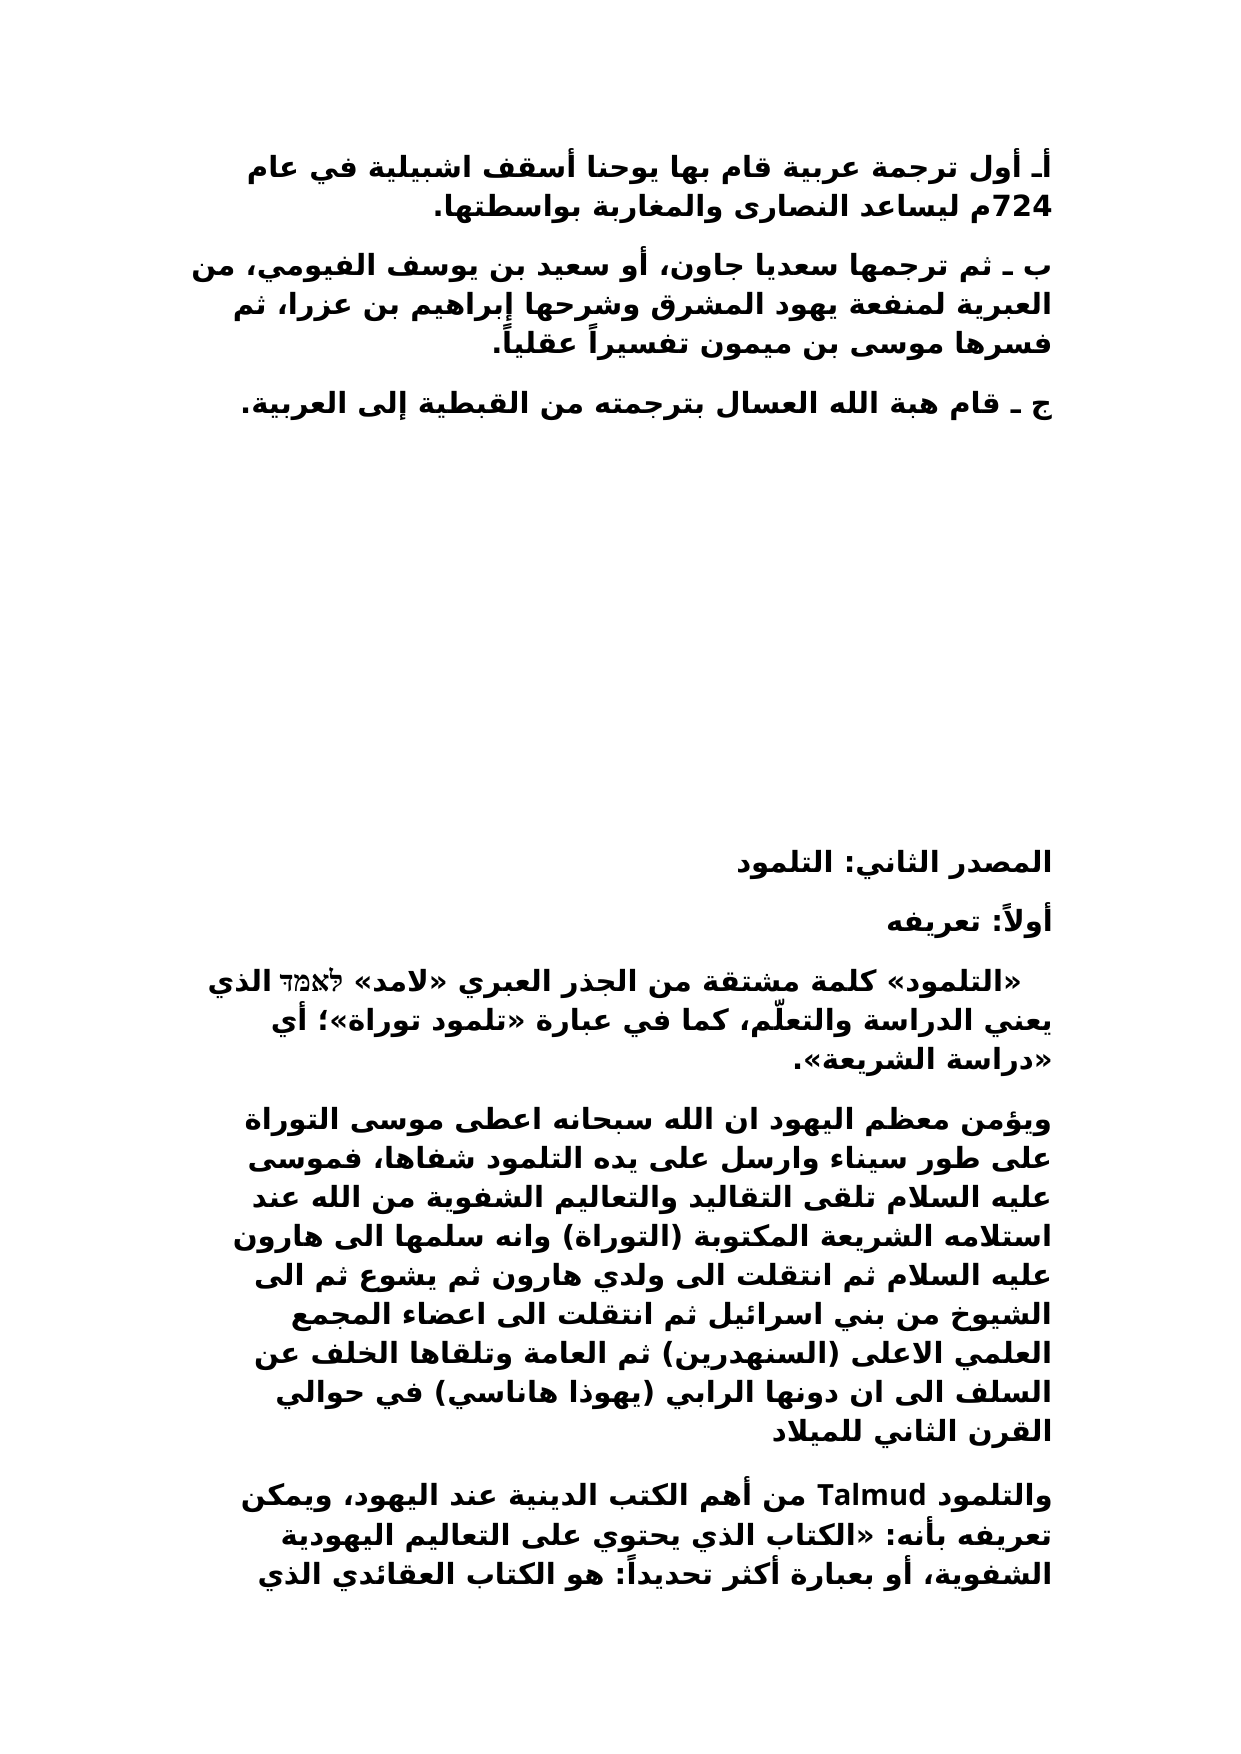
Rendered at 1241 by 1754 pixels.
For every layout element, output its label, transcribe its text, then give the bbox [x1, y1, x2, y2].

text ب ـ ثم ترجمها سعديا جاون، أو سعيد بن يوسف الفيومي، من العبرية لمنفعة يهود المشرق وشرحها إبراهيم بن عزرا، ثم فسرها موسى بن ميمون تفسيراً عقلياً. [187, 249, 1053, 361]
text أـ أول ترجمة عربية قام بها يوحنا أسقف اشبيلية في عام 724م ليساعد النصارى والمغاربة بواسطتها. [187, 150, 1053, 223]
text ج ـ قام هبة الله العسال بترجمته من القبطية إلى العربية. [187, 386, 1053, 420]
text المصدر الثاني: التلمود [187, 845, 1053, 879]
text أولاً: تعريفه [187, 905, 1053, 939]
text ويؤمن معظم اليهود ان الله سبحانه اعطى موسى التوراة على طور سيناء وارسل على يده التلمود شفاها، فموسى عليه السلام تلقى التقاليد والتعاليم الشفوية من الله عند استلامه الشريعة المكتوبة (التوراة) وانه سلمها الى هارون عليه السلام ثم انتقلت الى ولدي هارون ثم يشوع ثم الى الشيوخ من بني اسرائيل ثم انتقلت الى اعضاء المجمع العلمي الاعلى (السنهدرين) ثم العامة وتلقاها الخلف عن السلف الى ان دونها الرابي (يهوذا هاناسي) في حوالي القرن الثاني للميلاد [187, 1102, 1053, 1448]
text «التلمود» كلمة مشتقة من الجذر العبري «لامد» לּאּמּדּ الذي يعني الدراسة والتعلّم، كما في عبارة «تلمود توراة»؛ أي «دراسة الشريعة». [187, 964, 1053, 1077]
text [187, 1474, 1053, 1592]
